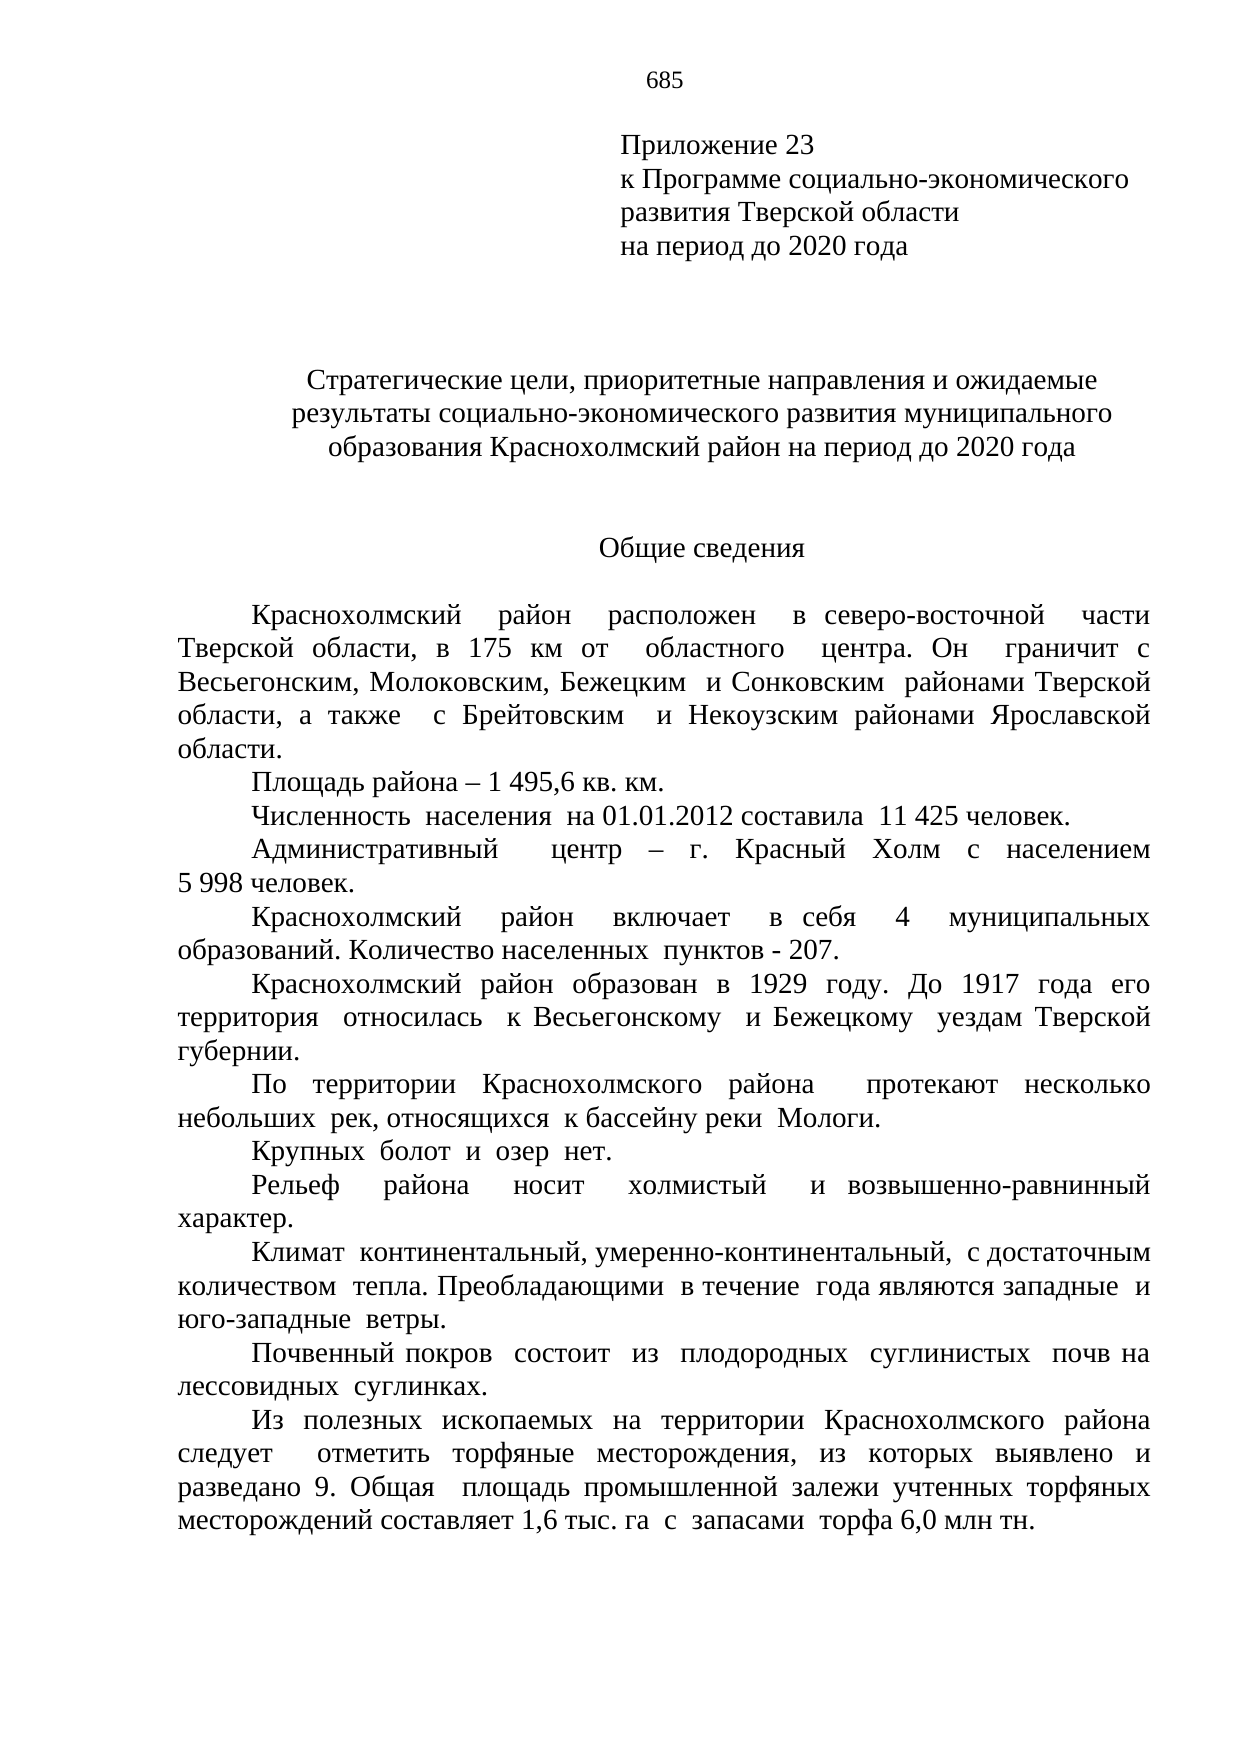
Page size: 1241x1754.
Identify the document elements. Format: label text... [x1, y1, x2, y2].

text По территории Краснохолмского района протекают несколько небольших рек, относящихся к бассейну реки Мологи. [177, 1066, 1152, 1133]
text развития Тверской области [620, 194, 1152, 228]
text к Программе социально-экономического [620, 161, 1152, 194]
text Краснохолмский район образован в 1929 году. До 1917 года его территория относилась к Весьегонскому и Бежецкому уездам Тверской губернии. [177, 966, 1152, 1066]
text Почвенный покров состоит из плодородных суглинистых почв на лессовидных суглинках. [177, 1335, 1152, 1402]
text Стратегические цели, приоритетные направления и ожидаемые результаты социально-экономического развития муниципального образования Краснохолмский район на период до 2020 года [252, 362, 1152, 463]
text Крупных болот и озер нет. [177, 1133, 1152, 1167]
text Краснохолмский район включает в себя 4 муниципальных образований. Количество населенных пунктов - 207. [177, 899, 1152, 966]
text Краснохолмский район расположен в северо-восточной части Тверской области, в от областного центра. Он граничит с Весьегонским, Молоковским, Бежецким и Сонковским районами Тверской области, а также с Брейтовским и Некоузским районами Ярославской области. [177, 597, 1152, 764]
text Из полезных ископаемых на территории Краснохолмского района следует отметить торфяные месторождения, из которых выявлено и разведано 9. Общая площадь промышленной залежи учтенных торфяных месторождений составляет 1,6 тыс. га с запасами торфа 6,0 млн тн. [177, 1402, 1152, 1536]
text Климат континентальный, умеренно-континентальный, с достаточным количеством тепла. Преобладающими в течение года являются западные и юго-западные ветры. [177, 1234, 1152, 1335]
text Площадь района – 1 495,6 кв. км. [177, 764, 1152, 798]
text на период до 2020 года [620, 228, 1152, 261]
text Административный центр – г. Красный Холм с населением 5 998 человек. [177, 832, 1152, 899]
text Численность населения на 01.01.2012 составила 11 425 человек. [177, 798, 1152, 832]
text Общие сведения [252, 530, 1152, 563]
text Приложение 23 [620, 127, 1152, 161]
text Рельеф района носит холмистый и возвышенно-равнинный характер. [177, 1167, 1152, 1234]
